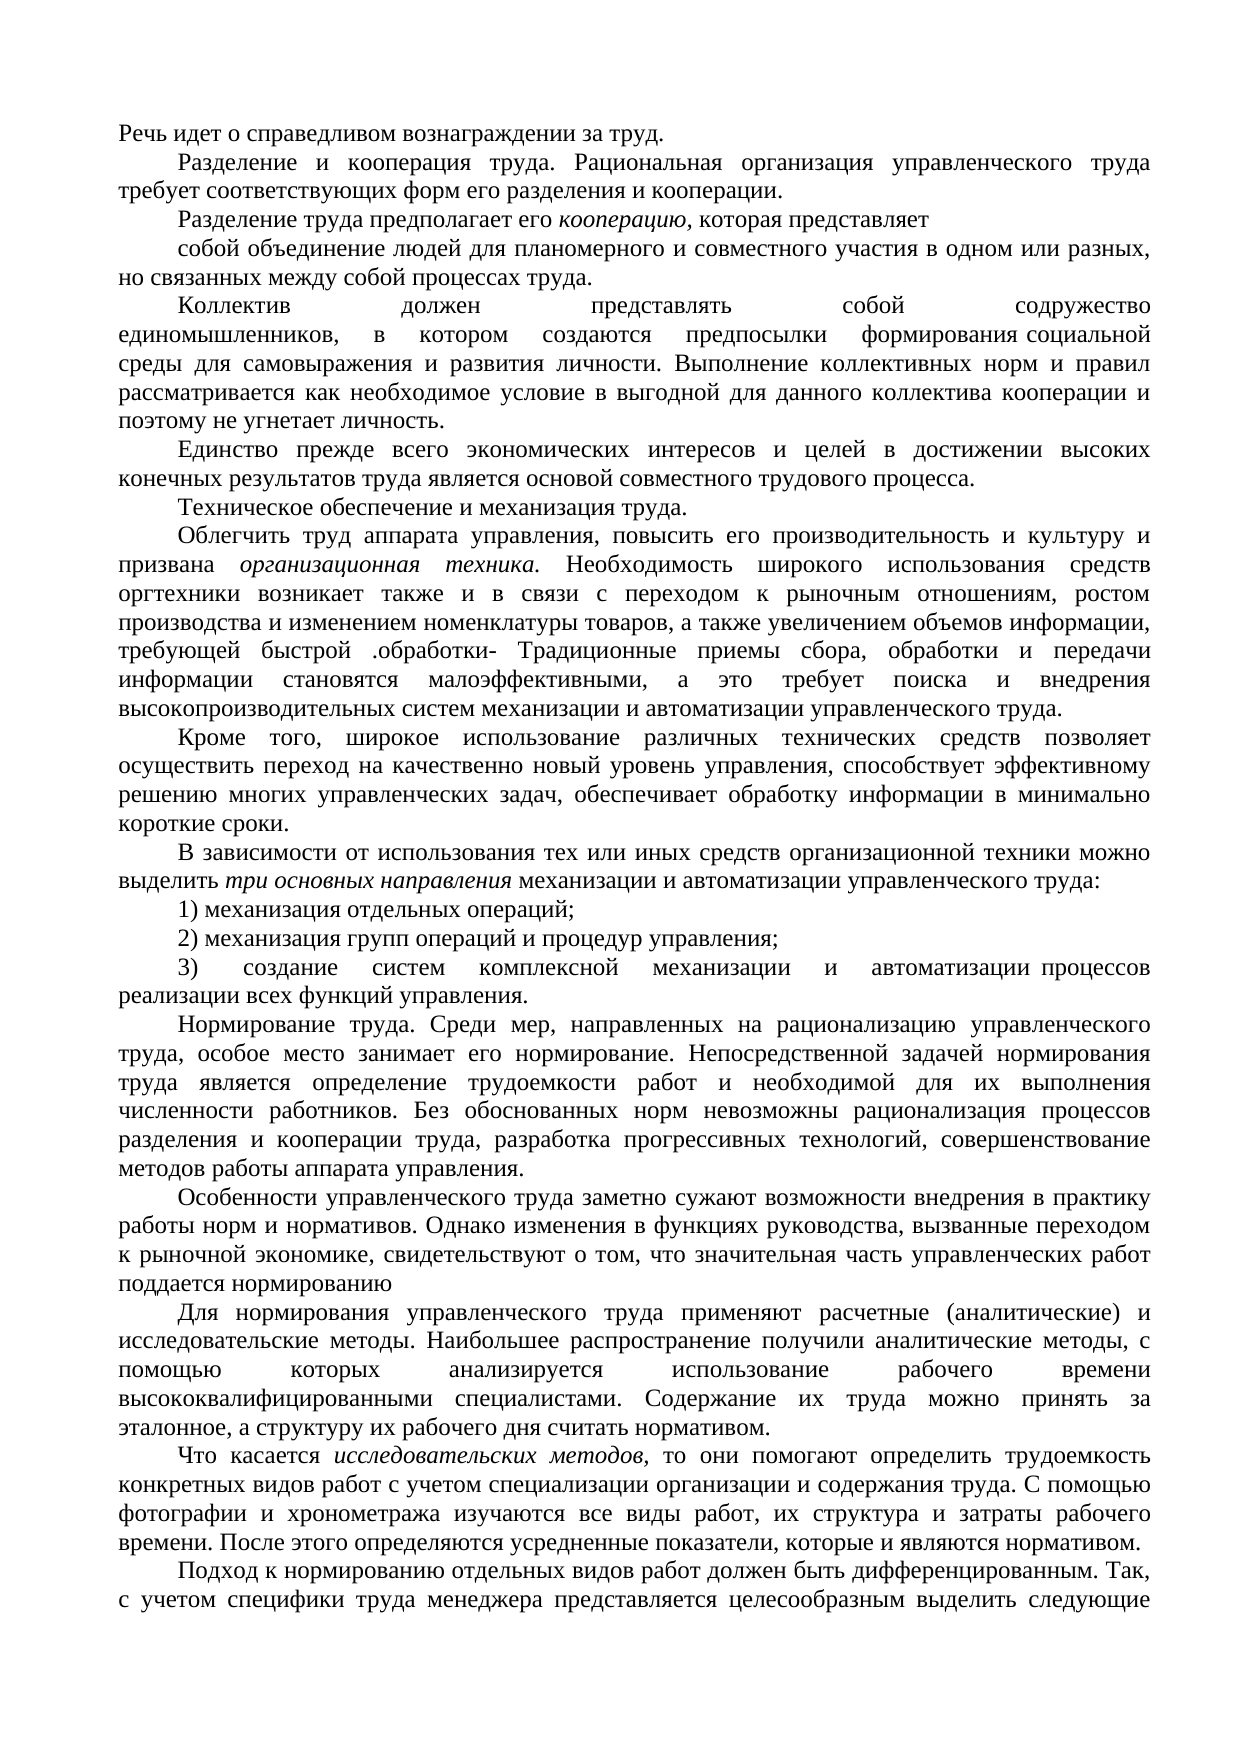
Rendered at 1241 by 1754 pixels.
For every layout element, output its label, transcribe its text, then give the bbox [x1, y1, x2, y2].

text Разделение и кооперация труда. Рациональная организация управленческого труда требует соответствующих форм его разделения и кооперации. [118, 147, 1152, 204]
text Коллектив должен представлять собой содружество единомышленников, в котором создаются предпосылки формирования социальной среды для самовыражения и развития личности. Выполнение коллективных норм и правил рассматривается как необходимое условие в выгодной для данного коллектива кооперации и поэтому не угнетает личность. [118, 291, 1152, 434]
text 2) механизация групп операций и процедур управления; [118, 923, 1152, 952]
text 1) механизация отдельных операций; [118, 894, 1152, 923]
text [118, 118, 1152, 147]
text В зависимости от использования тех или иных средств организационной техники можно выделить три основных направления механизации и автоматизации управленческого труда: [118, 837, 1152, 894]
text Особенности управленческого труда заметно сужают возможности внедрения в практику работы норм и нормативов. Однако изменения в функциях руководства, вызванные переходом к рыночной экономике, свидетельствуют о том, что значительная часть управленческих работ поддается нормированию [118, 1182, 1152, 1297]
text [118, 1556, 1152, 1613]
text Для нормирования управленческого труда применяют расчетные (аналитические) и исследовательские методы. Наибольшее распространение получили аналитические методы, с помощью которых анализируется использование рабочего времени высококвалифицированными специалистами. Содержание их труда можно принять за эталонное, а структуру их рабочего дня считать нормативом. [118, 1297, 1152, 1441]
text Облегчить труд аппарата управления, повысить его производительность и культуру и призвана организационная техника. Необходимость широкого использования средств оргтехники возникает также и в связи с переходом к рыночным отношениям, ростом производства и изменением номенклатуры товаров, а также увеличением объемов информации, требующей быстрой .обработки- Традиционные приемы сбора, обработки и передачи информации становятся малоэффективными, а это требует поиска и внедрения высокопроизводительных систем механизации и автоматизации управленческого труда. [118, 521, 1152, 722]
text Кроме того, широкое использование различных технических средств позволяет осуществить переход на качественно новый уровень управления, способствует эффективному решению многих управленческих задач, обеспечивает обработку информации в минимально короткие сроки. [118, 722, 1152, 837]
text Техническое обеспечение и механизация труда. [118, 492, 1152, 521]
text Разделение труда предполагает его кооперацию, которая представляет [118, 204, 1152, 233]
text Что касается исследовательских методов, то они помогают определить трудоемкость конкретных видов работ с учетом специализации организации и содержания труда. С помощью фотографии и хронометража изучаются все виды работ, их структура и затраты рабочего времени. После этого определяются усредненные показатели, которые и являются нормативом. [118, 1441, 1152, 1556]
text собой объединение людей для планомерного и совместного участия в одном или разных, но связанных между собой процессах труда. [118, 233, 1152, 291]
text Единство прежде всего экономических интересов и целей в достижении высоких конечных результатов труда является основой совместного трудового процесса. [118, 434, 1152, 492]
text 3) создание систем комплексной механизации и автоматизации процессов реализации всех функций управления. [118, 952, 1152, 1009]
text Нормирование труда. Среди мер, направленных на рационализацию управленческого труда, особое место занимает его нормирование. Непосредственной задачей нормирования труда является определение трудоемкости работ и необходимой для их выполнения численности работников. Без обоснованных норм невозможны рационализация процессов разделения и кооперации труда, разработка прогрессивных технологий, совершенствование методов работы аппарата управления. [118, 1009, 1152, 1182]
